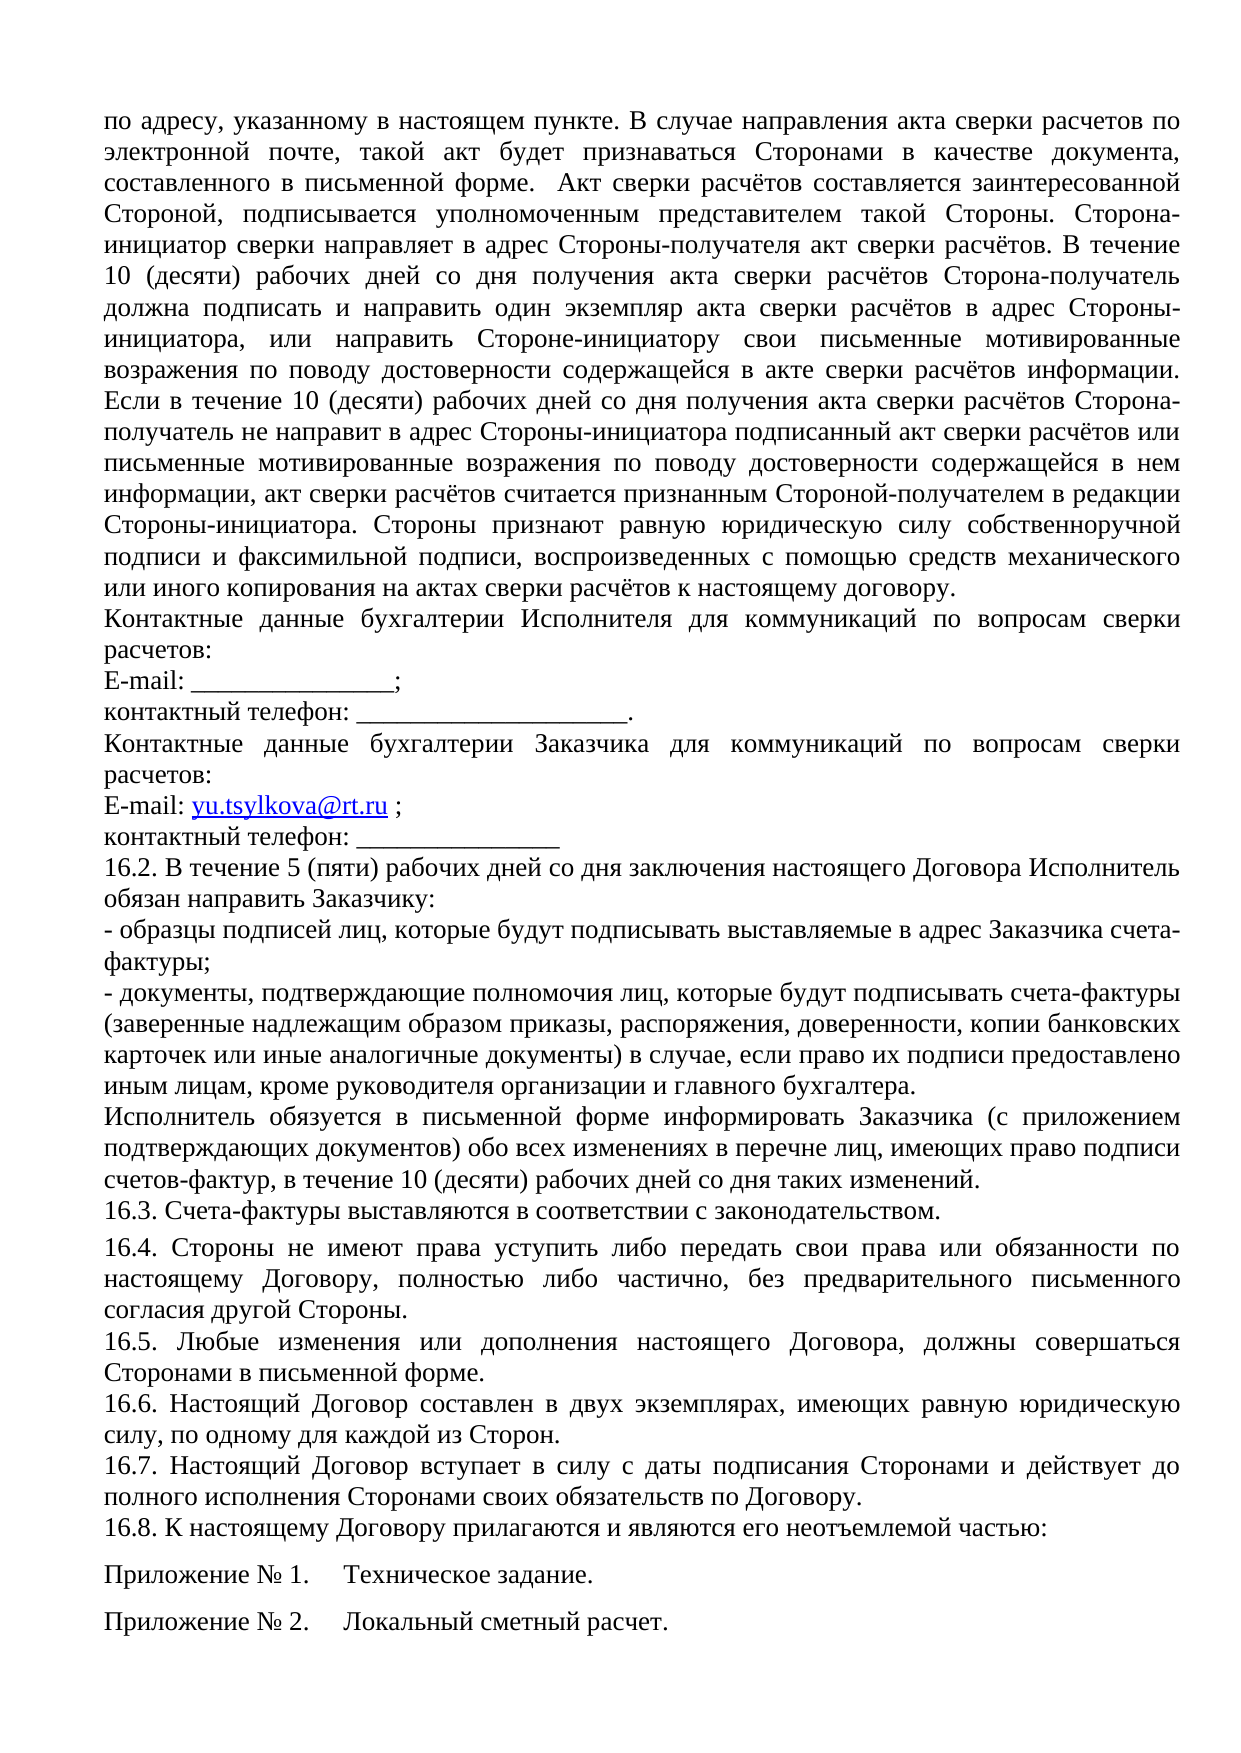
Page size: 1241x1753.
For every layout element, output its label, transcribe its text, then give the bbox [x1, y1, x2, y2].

text контактный телефон: _______________ [103, 820, 1182, 851]
text Приложение № 2. Локальный сметный расчет. [103, 1605, 1182, 1636]
text 16.7. Настоящий Договор вступает в силу с даты подписания Сторонами и действует до полного исполнения Сторонами своих обязательств по Договору. [103, 1449, 1182, 1512]
text E-mail: _______________; [103, 664, 1182, 696]
text Исполнитель обязуется в письменной форме информировать Заказчика (с приложением подтверждающих документов) обо всех изменениях в перечне лиц, имеющих право подписи счетов-фактур, в течение 10 (десяти) рабочих дней со дня таких изменений. [103, 1100, 1182, 1194]
text 16.8. К настоящему Договору прилагаются и являются его неотъемлемой частью: [103, 1512, 1182, 1543]
text E-mail: yu.tsylkova@rt.ru ; [103, 789, 1182, 820]
text - документы, подтверждающие полномочия лиц, которые будут подписывать счета-фактуры (заверенные надлежащим образом приказы, распоряжения, доверенности, копии банковских карточек или иные аналогичные документы) в случае, если право их подписи предоставлено иным лицам, кроме руководителя организации и главного бухгалтера. [103, 976, 1182, 1100]
text Контактные данные бухгалтерии Исполнителя для коммуникаций по вопросам сверки расчетов: [103, 602, 1182, 664]
text контактный телефон: ____________________. [103, 696, 1182, 727]
text 16.5. Любые изменения или дополнения настоящего Договора, должны совершаться Сторонами в письменной форме. [103, 1325, 1182, 1387]
text 16.6. Настоящий Договор составлен в двух экземплярах, имеющих равную юридическую силу, по одному для каждой из Сторон. [103, 1387, 1182, 1449]
text 16.2. В течение 5 (пяти) рабочих дней со дня заключения настоящего Договора Исполнитель обязан направить Заказчику: [103, 851, 1182, 913]
text - образцы подписей лиц, которые будут подписывать выставляемые в адрес Заказчика счета-фактуры; [103, 913, 1182, 976]
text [103, 104, 1182, 602]
text Приложение № 1. Техническое задание. [103, 1558, 1182, 1589]
text 16.3. Счета-фактуры выставляются в соответствии с законодательством. [103, 1194, 1182, 1225]
text 16.4. Стороны не имеют права уступить либо передать свои права или обязанности по настоящему Договору, полностью либо частично, без предварительного письменного согласия другой Стороны. [103, 1231, 1182, 1325]
text Контактные данные бухгалтерии Заказчика для коммуникаций по вопросам сверки расчетов: [103, 727, 1182, 789]
